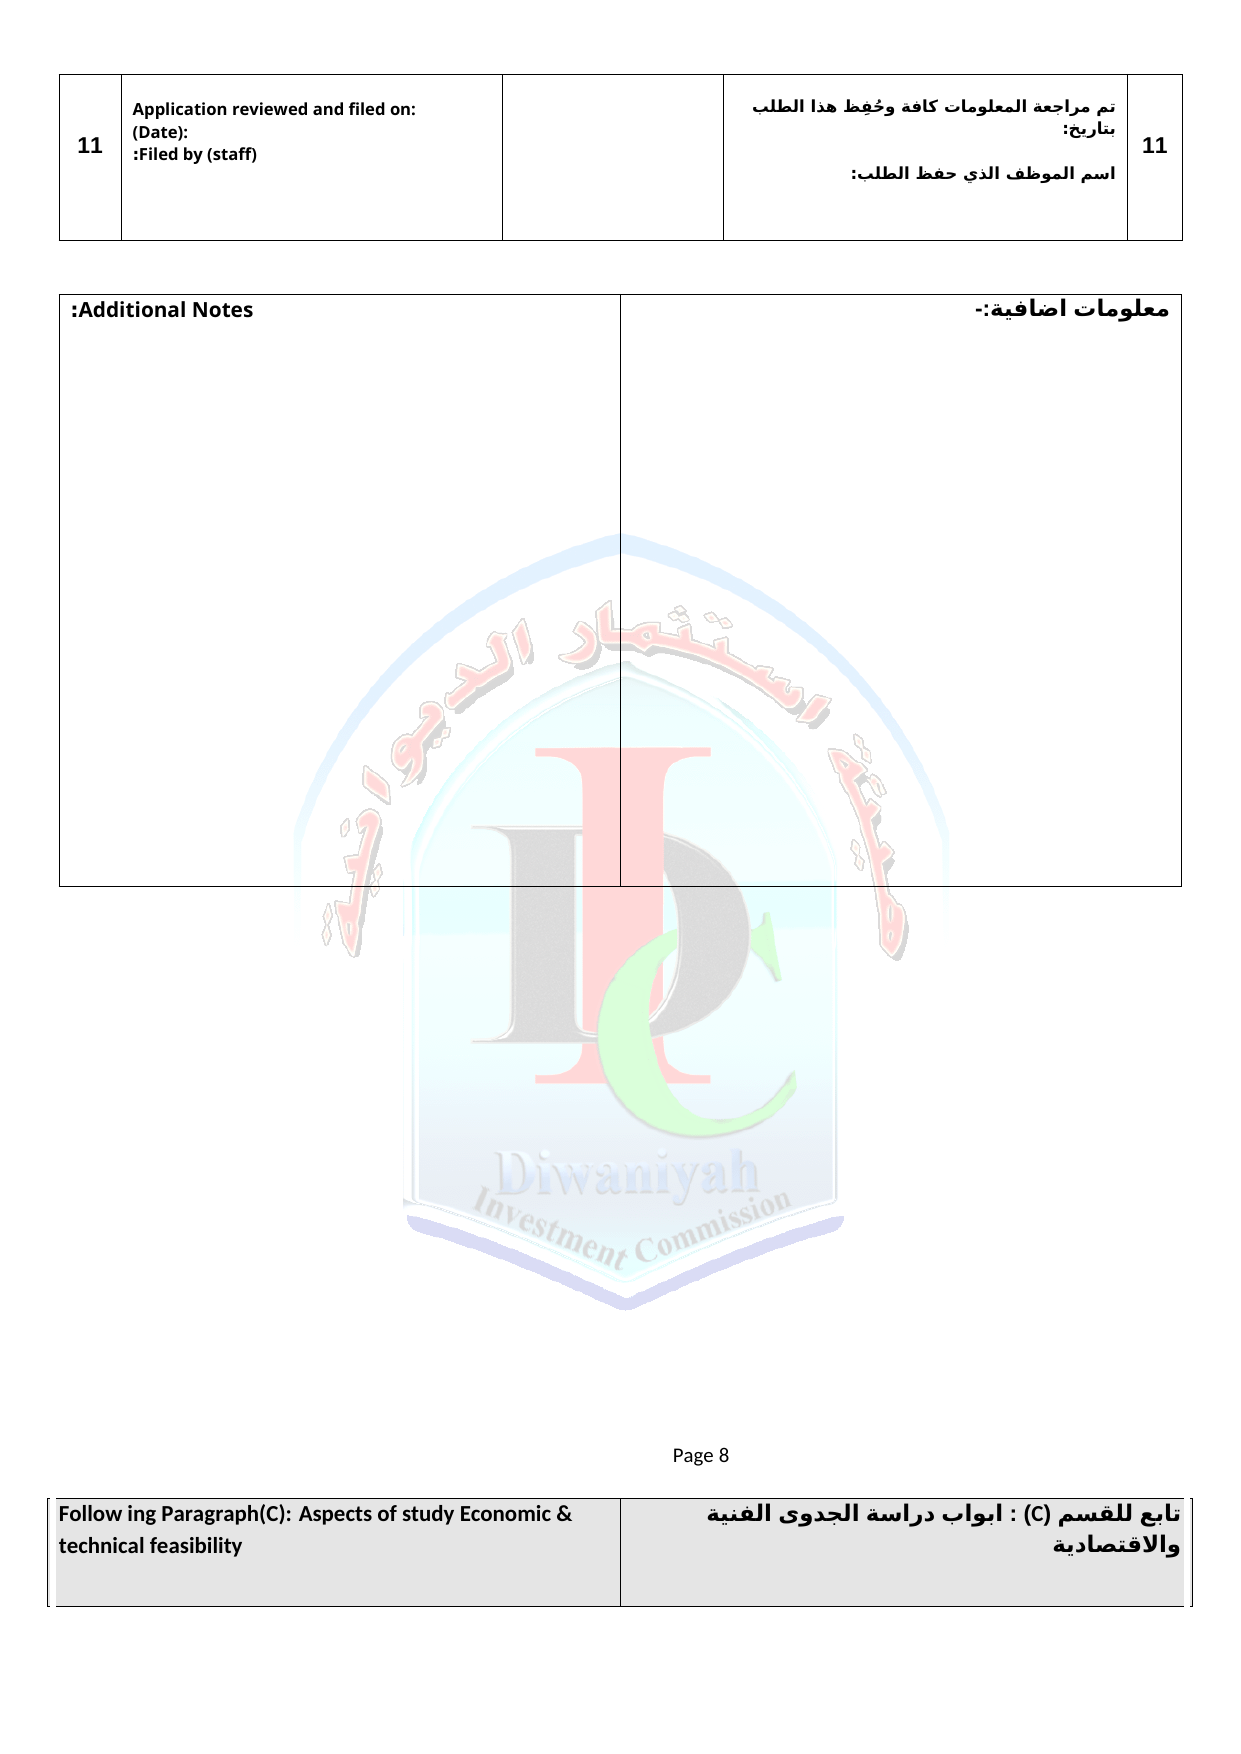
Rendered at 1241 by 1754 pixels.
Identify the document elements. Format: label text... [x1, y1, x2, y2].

table_header Follow ing Paragraph(C): Aspects of study Economic & technical feasibility [56, 1499, 620, 1606]
table_header Additional Notes: [60, 295, 620, 886]
table_cell 11 [1128, 75, 1182, 240]
table_header معلومات اضافية:- [621, 295, 1181, 886]
table_cell 11 [60, 75, 121, 240]
table_cell تم مراجعة المعلومات كافة وحُفِظ هذا الطلب بتاريخ: اسم الموظف الذي حفظ الطلب: [724, 75, 1127, 240]
table_cell [503, 75, 723, 240]
table_cell Application reviewed and filed on: (Date): Filed by (staff): [122, 75, 502, 240]
table_header تابع للقسم (C) : ابواب دراسة الجدوى الفنية والاقتصادية [621, 1499, 1184, 1606]
